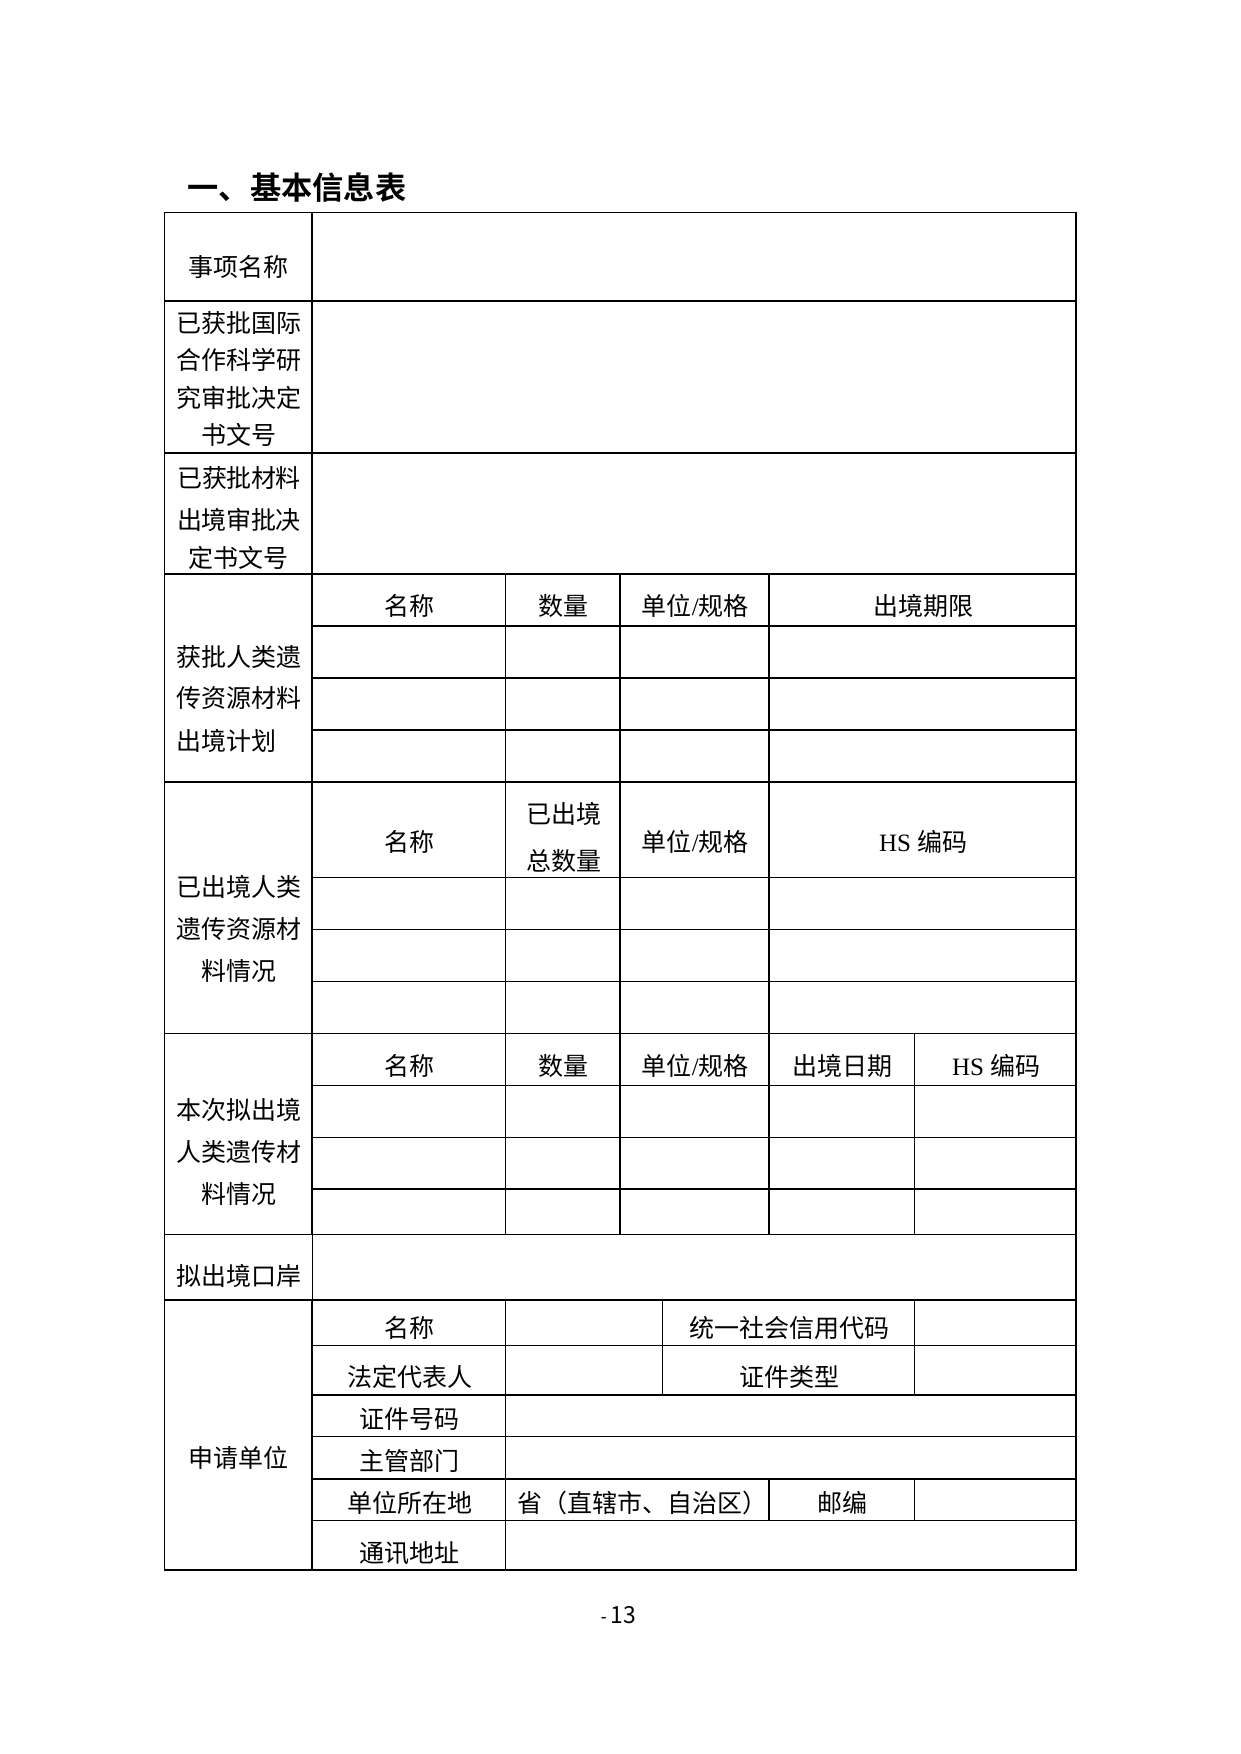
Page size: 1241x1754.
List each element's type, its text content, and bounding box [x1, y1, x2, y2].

table_cell 证件类型 [663, 1346, 914, 1394]
table_cell 单位所在地 [313, 1480, 505, 1520]
table_cell 申请单位 [165, 1301, 311, 1569]
table_cell [506, 1190, 619, 1234]
table_cell [770, 878, 1075, 929]
table_cell [506, 1301, 662, 1344]
table_cell [313, 930, 505, 981]
table_cell [506, 731, 619, 781]
table_cell 省（直辖市、自治区） [506, 1480, 768, 1520]
table_cell [915, 1346, 1075, 1394]
table_cell 拟出境口岸 [165, 1235, 312, 1299]
table_cell [506, 1396, 1075, 1436]
table_cell HS 编码 [915, 1034, 1075, 1084]
table_cell [770, 930, 1075, 981]
table_cell 名称 [313, 783, 505, 876]
table_cell [770, 1138, 914, 1188]
table_cell 已获批材料出境审批决 定书文号 [165, 454, 311, 573]
table_cell HS 编码 [770, 783, 1075, 876]
table_cell 名称 [313, 1301, 505, 1344]
table_cell [313, 982, 505, 1033]
table_cell 本次拟出境人类遗传材料情况 [165, 1034, 311, 1234]
table_header 事项名称 [165, 213, 311, 300]
table_cell 出境期限 [770, 575, 1075, 625]
table_cell [621, 878, 768, 929]
table_cell 单位/规格 [621, 1034, 768, 1084]
table_cell [770, 731, 1075, 781]
table_cell [313, 1086, 505, 1137]
table_cell [915, 1086, 1075, 1137]
table_cell [770, 1190, 914, 1234]
table_cell [506, 1437, 1075, 1478]
table_cell [770, 627, 1075, 677]
table_cell [506, 930, 619, 981]
table_cell 数量 [506, 575, 619, 625]
table_cell 已出境人类遗传资源材料情况 [165, 783, 311, 1033]
table_cell 单位/规格 [621, 575, 768, 625]
table_cell 获批人类遗传资源材料出境计划 [165, 575, 311, 781]
table_cell 邮编 [770, 1480, 914, 1520]
table_cell [621, 1190, 768, 1234]
table_cell [506, 679, 619, 729]
table_cell [506, 627, 619, 677]
table_cell 名称 [313, 575, 505, 625]
table_cell [621, 1086, 768, 1137]
table_cell [621, 930, 768, 981]
table_cell 通讯地址 [313, 1521, 505, 1569]
table_cell [770, 1086, 914, 1137]
table_cell 出境日期 [770, 1034, 914, 1084]
table_cell [621, 679, 768, 729]
table_cell [915, 1138, 1075, 1188]
table_cell [313, 627, 505, 677]
table_cell [621, 1138, 768, 1188]
table_cell [506, 878, 619, 929]
table_cell [915, 1190, 1075, 1234]
table_cell [506, 1346, 662, 1394]
table_cell 主管部门 [313, 1437, 505, 1478]
table_cell [621, 627, 768, 677]
table_cell [621, 982, 768, 1033]
table_cell [915, 1480, 1075, 1520]
table_cell 法定代表人 [313, 1346, 505, 1394]
table_cell [621, 731, 768, 781]
text 一、基本信息表 [187, 163, 1088, 209]
table_cell [506, 982, 619, 1033]
table_cell [313, 1235, 1075, 1299]
table_cell 已出境 总数量 [506, 783, 619, 876]
table_header [313, 213, 1075, 300]
table_cell 单位/规格 [621, 783, 768, 876]
table_cell [313, 1138, 505, 1188]
table_cell [313, 731, 505, 781]
table_cell [313, 679, 505, 729]
table_cell 证件号码 [313, 1396, 505, 1436]
table_cell [770, 679, 1075, 729]
table_cell [313, 878, 505, 929]
table_cell [506, 1138, 619, 1188]
table_cell 数量 [506, 1034, 619, 1084]
table_cell [313, 302, 1075, 452]
table_cell 名称 [313, 1034, 505, 1084]
table_cell 已获批国际合作科学研究审批决定书文号 [165, 302, 311, 452]
table_cell [770, 982, 1075, 1033]
table_cell [313, 454, 1075, 573]
table_cell [313, 1190, 505, 1234]
table_cell [506, 1521, 1075, 1569]
table_cell [915, 1301, 1075, 1344]
table_cell [506, 1086, 619, 1137]
table_cell 统一社会信用代码 [663, 1301, 914, 1344]
